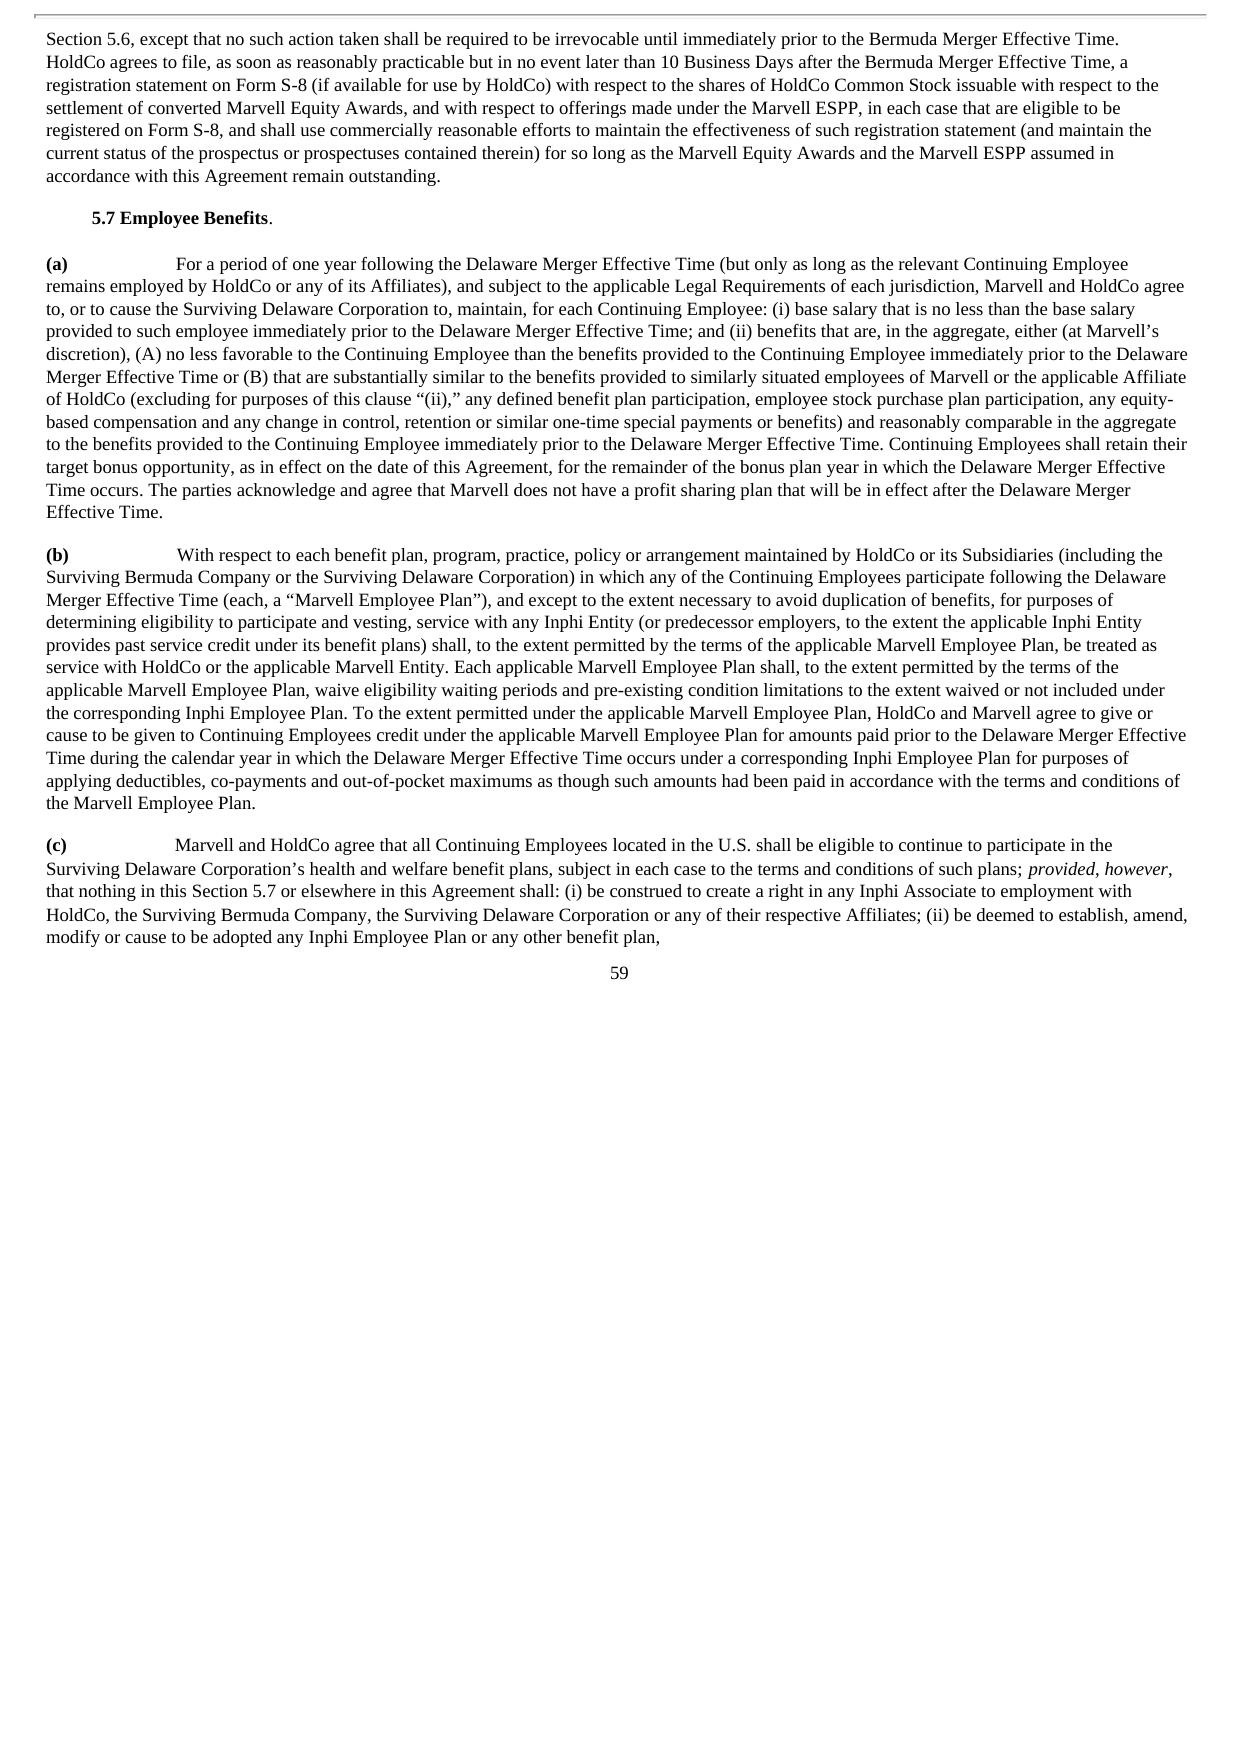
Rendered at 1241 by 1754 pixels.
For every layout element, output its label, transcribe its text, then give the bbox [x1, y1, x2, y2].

list For a period of one year following the Delaware Merger Effective Time (but only as long as the relevant Continuing Employee remains employed by HoldCo or any of its Affiliates), and subject to the applicable Legal Requirements of each jurisdiction, Marvell and HoldCo agree to, or to cause the Surviving Delaware Corporation to, maintain, for each Continuing Employee: (i) base salary that is no less than the base salary provided to such employee immediately prior to the Delaware Merger Effective Time; and (ii) benefits that are, in the aggregate, either (at Marvell’s discretion), (A) no less favorable to the Continuing Employee than the benefits provided to the Continuing Employee immediately prior to the Delaware Merger Effective Time or (B) that are substantially similar to the benefits provided to similarly situated employees of Marvell or the applicable Affiliate of HoldCo (excluding for purposes of this clause “(ii),” any defined benefit plan participation, employee stock purchase plan participation, any equity-based compensation and any change in control, retention or similar one-time special payments or benefits) and reasonably comparable in the aggregate to the benefits provided to the Continuing Employee immediately prior to the Delaware Merger Effective Time. Continuing Employees shall retain their target bonus opportunity, as in effect on the date of this Agreement, for the remainder of the bonus plan year in which the Delaware Merger Effective Time occurs. The parties acknowledge and agree that Marvell does not have a profit sharing plan that will be in effect after the Delaware Merger Effective Time. [46, 252, 1192, 523]
picture [34, 14, 1207, 19]
list Marvell and HoldCo agree that all Continuing Employees located in the U.S. shall be eligible to continue to participate in the Surviving Delaware Corporation’s health and welfare benefit plans, subject in each case to the terms and conditions of such plans; provided, however, that nothing in this Section 5.7 or elsewhere in this Agreement shall: (i) be construed to create a right in any Inphi Associate to employment with HoldCo, the Surviving Bermuda Company, the Surviving Delaware Corporation or any of their respective Affiliates; (ii) be deemed to establish, amend, modify or cause to be adopted any Inphi Employee Plan or any other benefit plan, [46, 834, 1192, 948]
text 5.7 Employee Benefits. [92, 207, 1192, 229]
text 59 [46, 962, 1192, 983]
text Section 5.6, except that no such action taken shall be required to be irrevocable until immediately prior to the Bermuda Merger Effective Time. HoldCo agrees to file, as soon as reasonably practicable but in no event later than 10 Business Days after the Bermuda Merger Effective Time, a registration statement on Form S-8 (if available for use by HoldCo) with respect to the shares of HoldCo Common Stock issuable with respect to the settlement of converted Marvell Equity Awards, and with respect to offerings made under the Marvell ESPP, in each case that are eligible to be registered on Form S-8, and shall use commercially reasonable efforts to maintain the effectiveness of such registration statement (and maintain the current status of the prospectus or prospectuses contained therein) for so long as the Marvell Equity Awards and the Marvell ESPP assumed in accordance with this Agreement remain outstanding. [46, 28, 1184, 187]
list With respect to each benefit plan, program, practice, policy or arrangement maintained by HoldCo or its Subsidiaries (including the Surviving Bermuda Company or the Surviving Delaware Corporation) in which any of the Continuing Employees participate following the Delaware Merger Effective Time (each, a “Marvell Employee Plan”), and except to the extent necessary to avoid duplication of benefits, for purposes of determining eligibility to participate and vesting, service with any Inphi Entity (or predecessor employers, to the extent the applicable Inphi Entity provides past service credit under its benefit plans) shall, to the extent permitted by the terms of the applicable Marvell Employee Plan, be treated as service with HoldCo or the applicable Marvell Entity. Each applicable Marvell Employee Plan shall, to the extent permitted by the terms of the applicable Marvell Employee Plan, waive eligibility waiting periods and pre-existing condition limitations to the extent waived or not included under the corresponding Inphi Employee Plan. To the extent permitted under the applicable Marvell Employee Plan, HoldCo and Marvell agree to give or cause to be given to Continuing Employees credit under the applicable Marvell Employee Plan for amounts paid prior to the Delaware Merger Effective Time during the calendar year in which the Delaware Merger Effective Time occurs under a corresponding Inphi Employee Plan for purposes of applying deductibles, co-payments and out-of-pocket maximums as though such amounts had been paid in accordance with the terms and conditions of the Marvell Employee Plan. [46, 543, 1192, 814]
